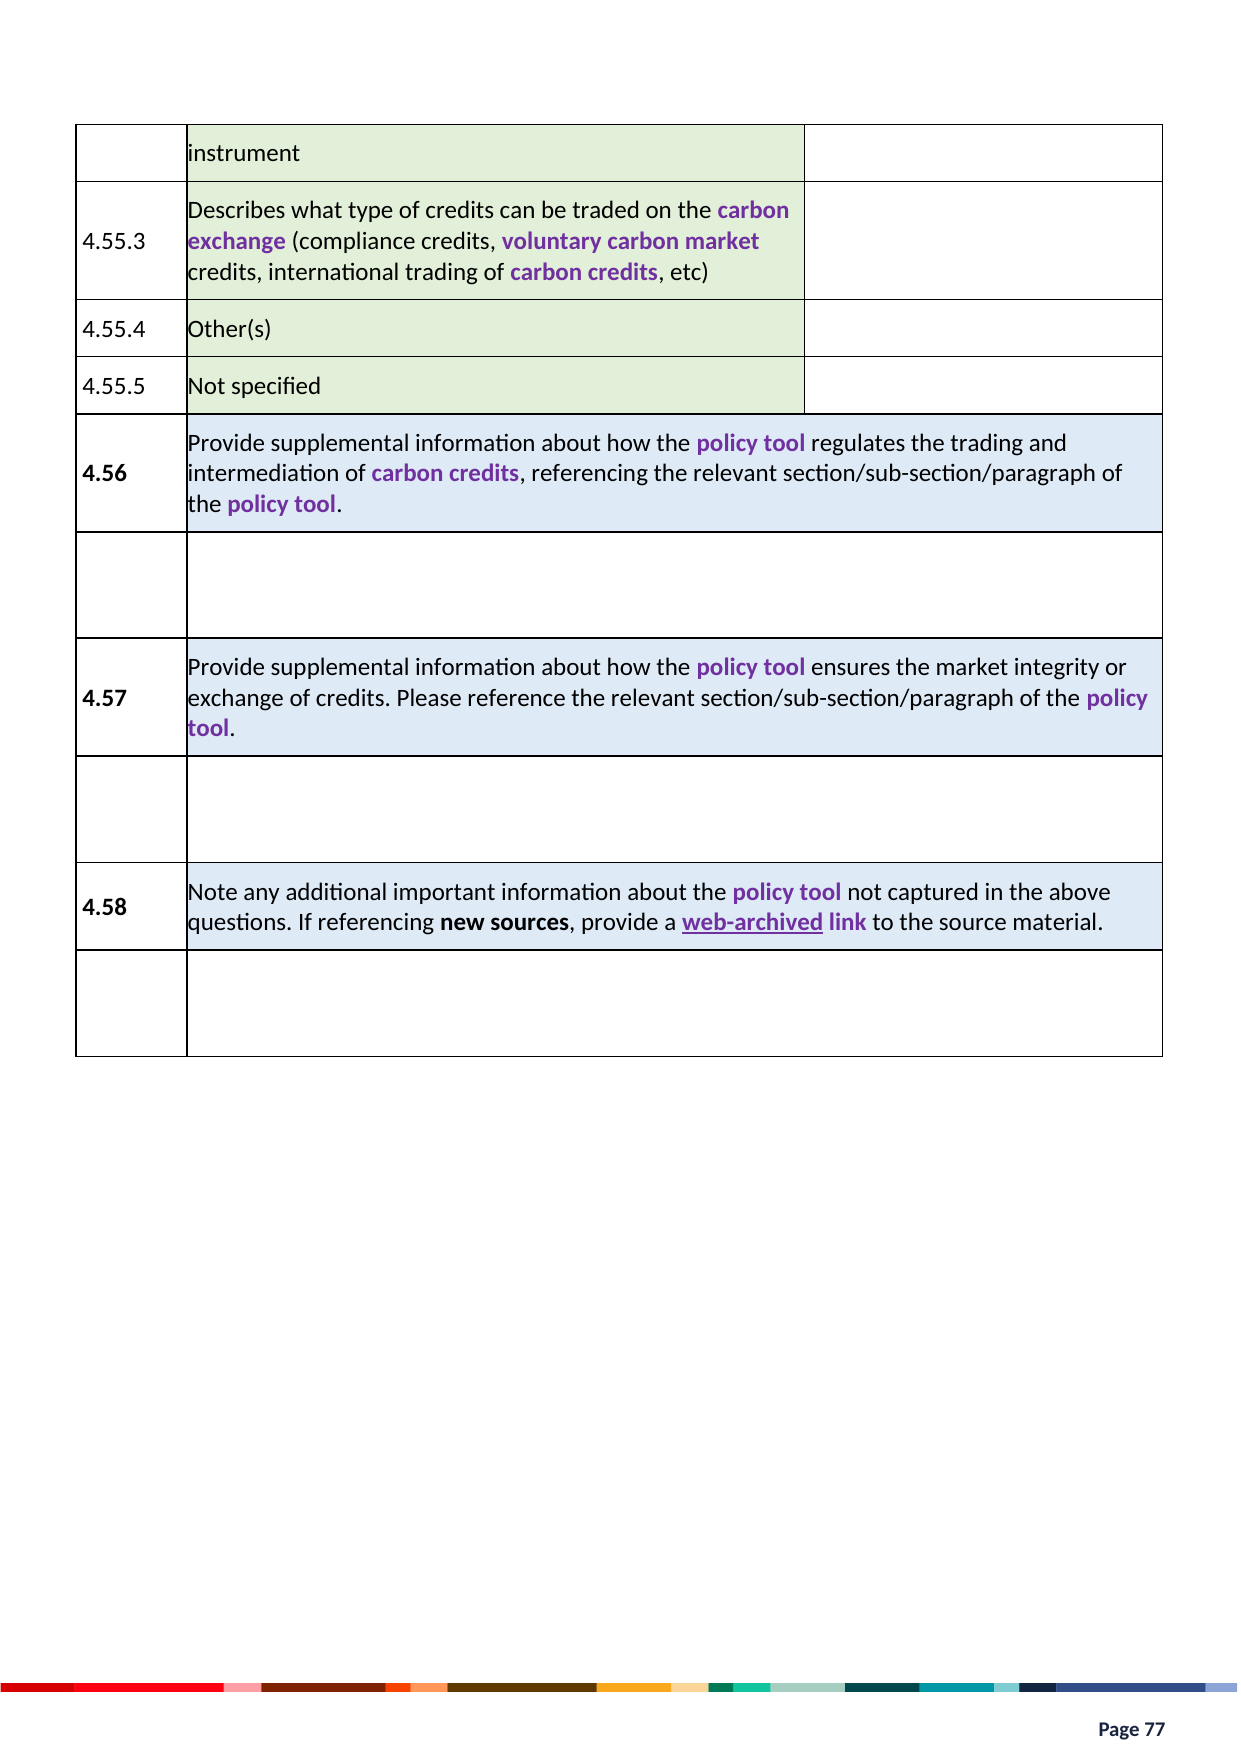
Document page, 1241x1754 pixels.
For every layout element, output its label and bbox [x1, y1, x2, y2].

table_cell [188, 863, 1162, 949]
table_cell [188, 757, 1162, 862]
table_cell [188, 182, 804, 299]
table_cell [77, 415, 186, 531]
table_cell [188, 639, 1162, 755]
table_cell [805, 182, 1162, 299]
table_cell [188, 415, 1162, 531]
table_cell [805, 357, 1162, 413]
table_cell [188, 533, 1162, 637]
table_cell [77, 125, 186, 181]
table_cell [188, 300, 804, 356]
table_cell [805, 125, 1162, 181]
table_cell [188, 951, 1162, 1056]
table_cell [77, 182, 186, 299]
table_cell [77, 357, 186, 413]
picture [0, 1683, 1236, 1692]
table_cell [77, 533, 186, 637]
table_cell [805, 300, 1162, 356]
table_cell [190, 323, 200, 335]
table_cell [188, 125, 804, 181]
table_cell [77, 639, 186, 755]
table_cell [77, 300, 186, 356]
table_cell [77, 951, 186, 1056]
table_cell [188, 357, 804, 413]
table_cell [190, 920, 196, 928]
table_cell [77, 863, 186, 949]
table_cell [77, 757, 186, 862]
